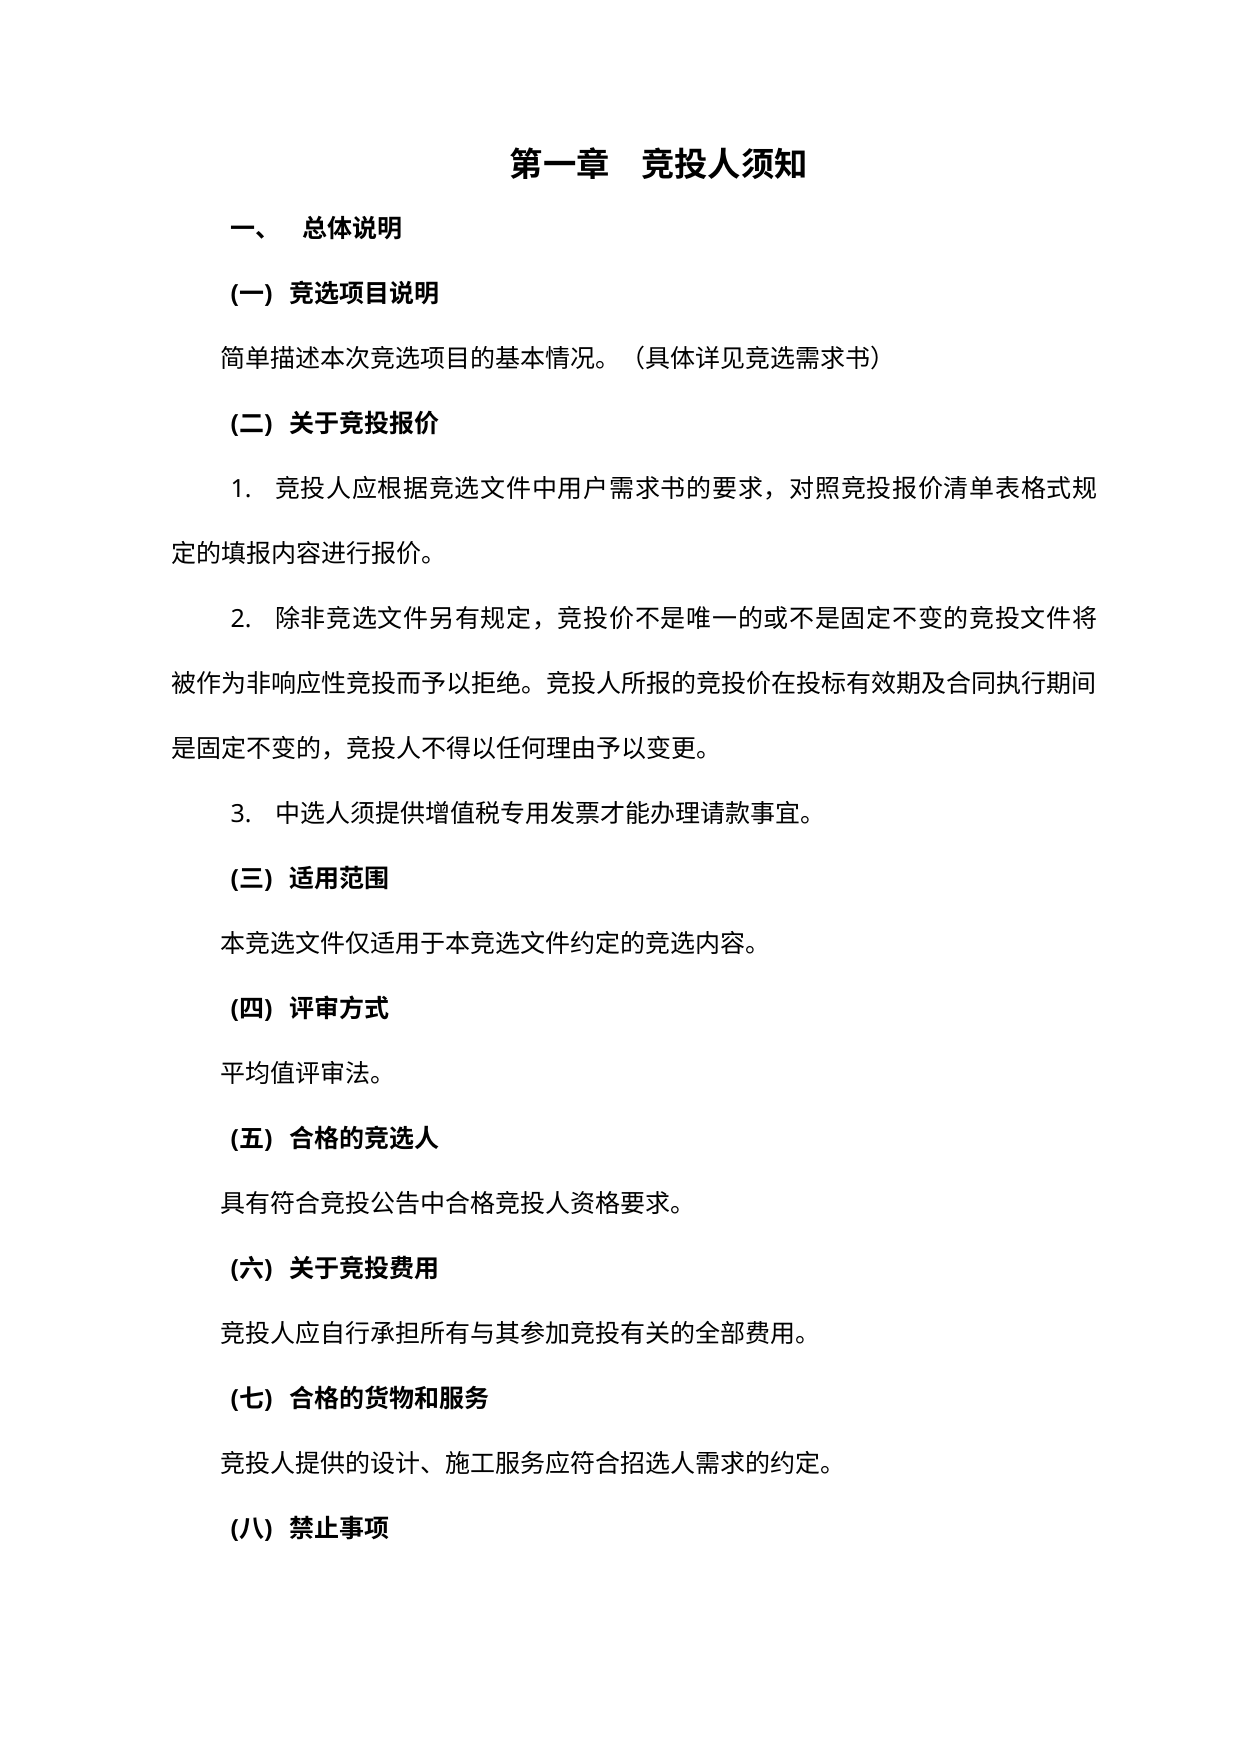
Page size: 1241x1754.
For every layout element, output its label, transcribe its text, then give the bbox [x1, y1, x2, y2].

text 竞投人应自行承担所有与其参加竞投有关的全部费用。 [171, 1299, 1100, 1364]
list 关于竞投报价 [171, 389, 1100, 454]
list 合格的竞选人 [171, 1104, 1100, 1169]
list 中选人须提供增值税专用发票才能办理请款事宜。 [171, 779, 1100, 844]
list 竞选项目说明 [171, 259, 1100, 324]
list 关于竞投费用 [171, 1234, 1100, 1299]
text 本竞选文件仅适用于本竞选文件约定的竞选内容。 [171, 909, 1100, 974]
list 适用范围 [171, 844, 1100, 909]
list 合格的货物和服务 [171, 1364, 1100, 1429]
list 评审方式 [171, 974, 1100, 1039]
text 简单描述本次竞选项目的基本情况。（具体详见竞选需求书） [171, 324, 1100, 389]
list 总体说明 [171, 194, 1100, 259]
list 竞投人须知 [171, 129, 1146, 194]
text 具有符合竞投公告中合格竞投人资格要求。 [171, 1169, 1100, 1234]
list 竞投人应根据竞选文件中用户需求书的要求，对照竞投报价清单表格式规定的填报内容进行报价。 [171, 454, 1100, 584]
list 除非竞选文件另有规定，竞投价不是唯一的或不是固定不变的竞投文件将被作为非响应性竞投而予以拒绝。竞投人所报的竞投价在投标有效期及合同执行期间是固定不变的，竞投人不得以任何理由予以变更。 [171, 584, 1100, 779]
list 禁止事项 [171, 1494, 1100, 1559]
text 平均值评审法。 [171, 1039, 1100, 1104]
text 竞投人提供的设计、施工服务应符合招选人需求的约定。 [171, 1429, 1100, 1494]
